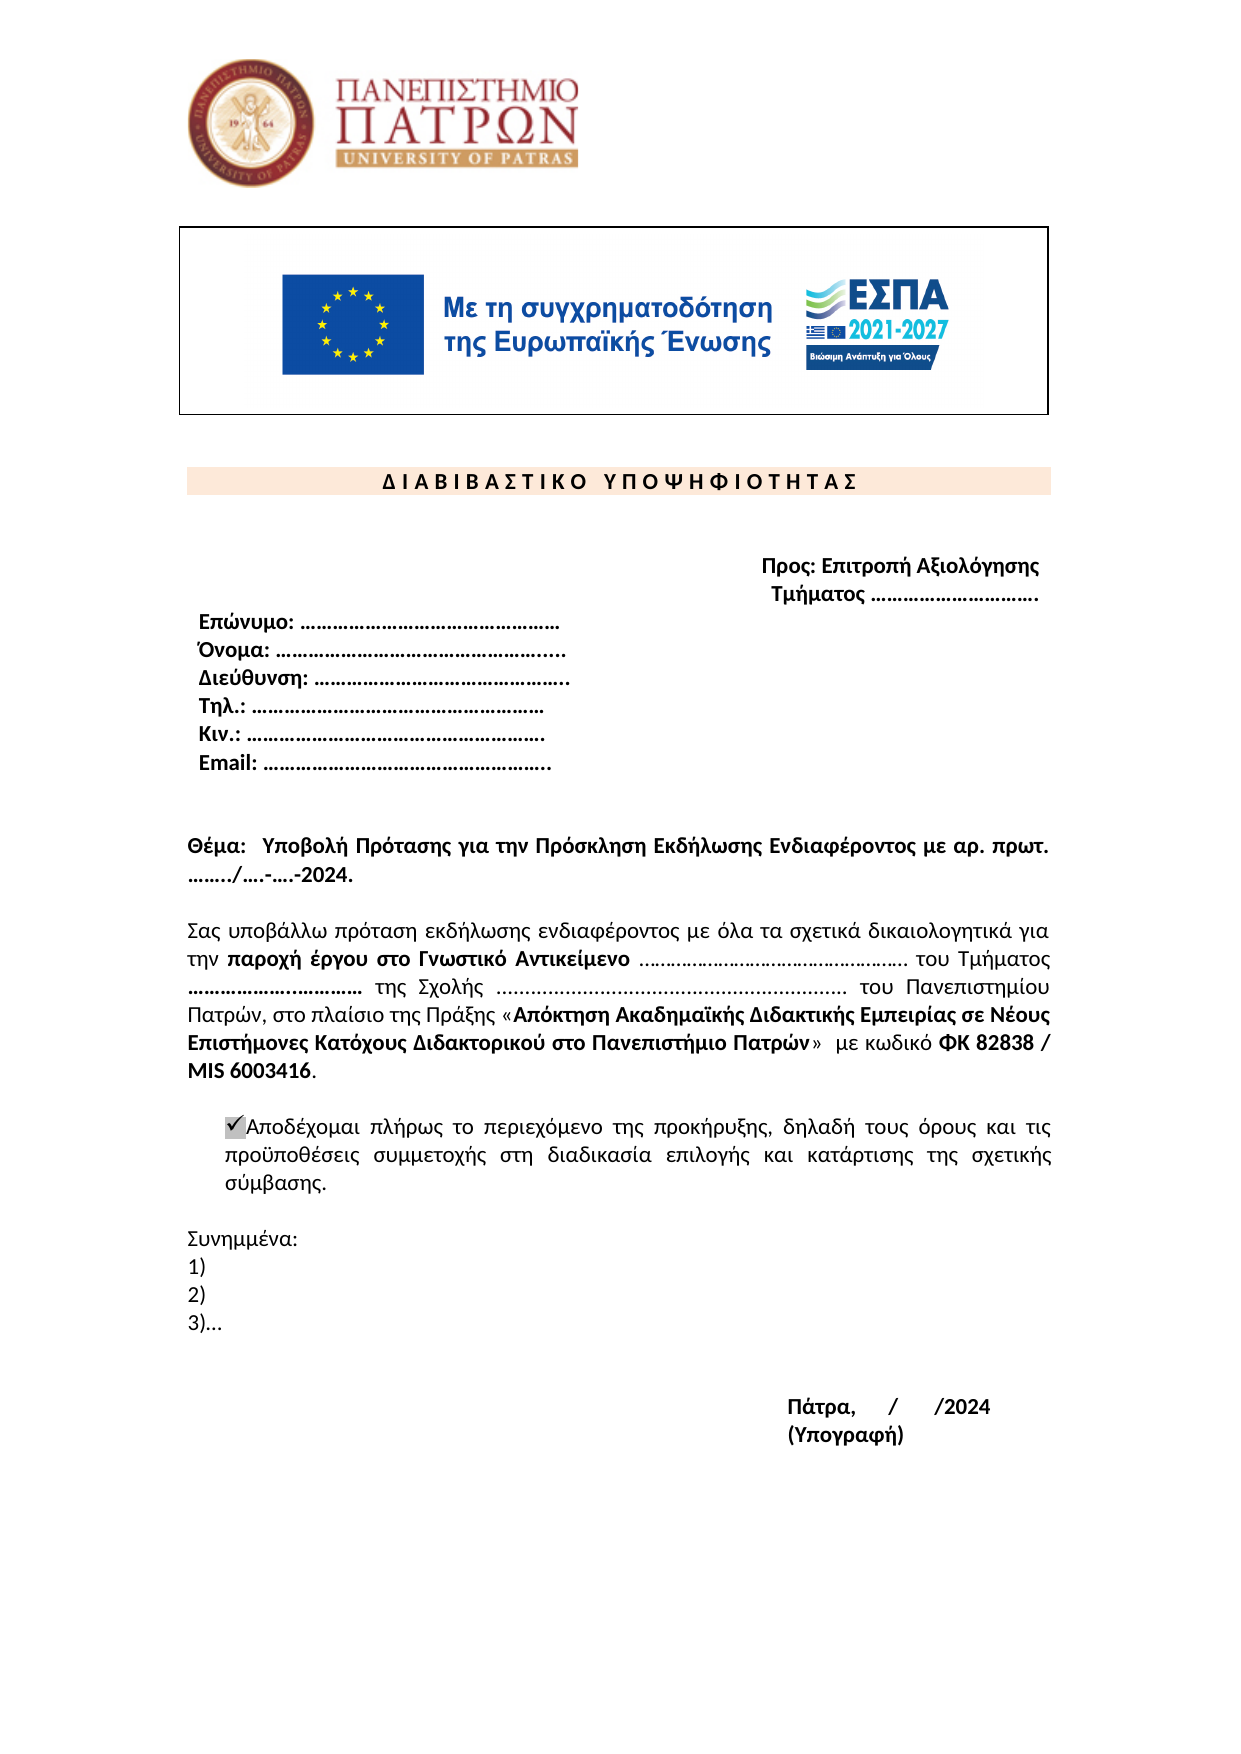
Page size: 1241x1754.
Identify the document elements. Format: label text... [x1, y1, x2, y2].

picture [244, 234, 984, 408]
text Αποδέχομαι πλήρως το περιεχόμενο της προκήρυξης, δηλαδή τους όρους και τις προϋποθέσεις συμμετοχής στη διαδικασία επιλογής και κατάρτισης της σχετικής σύμβασης. [225, 1112, 1053, 1196]
text 3)… [187, 1308, 1051, 1336]
text ΔΙΑΒΙΒΑΣΤΙΚΟ ΥΠΟΨΗΦΙΟΤΗΤΑΣ [187, 467, 1051, 495]
text 1) [187, 1252, 1051, 1280]
table_header Επώνυμο: ………………………………………… Όνομα: …………………………………………..... Διεύθυνση: ……………………………………….. Τηλ.: ……………………………………………… Κιν.: ………………………………………………. Email: …………………………………………….. [188, 551, 697, 804]
table_header Προς: Επιτροπή Αξιολόγησης Τμήματος …………………………. [697, 551, 1053, 804]
text (Υπογραφή) [712, 1420, 1051, 1448]
text Συνημμένα: [187, 1224, 1051, 1252]
text Σας υποβάλλω πρόταση εκδήλωσης ενδιαφέροντος με όλα τα σχετικά δικαιολογητικά για την παροχή έργου στο Γνωστικό Αντικείμενο …………………………………………… του Τμήματος ………………..………… της Σχολής ............................................................. του Πανεπιστημίου Πατρών, στο πλαίσιο της Πράξης «Απόκτηση Ακαδημαϊκής Διδακτικής Εμπειρίας σε Νέους Επιστήμονες Κατόχους Διδακτορικού στο Πανεπιστήμιο Πατρών» με κωδικό ΦΚ 82838 / MIS 6003416. [187, 916, 1051, 1084]
text 2) [187, 1280, 1051, 1308]
subtitle Θέμα: Υποβολή Πρότασης για την Πρόσκληση Εκδήλωσης Ενδιαφέροντος με αρ. πρωτ. ……../….-….-2024. [187, 832, 1051, 888]
text Πάτρα, / /2024 [712, 1392, 1051, 1420]
picture [187, 59, 579, 188]
